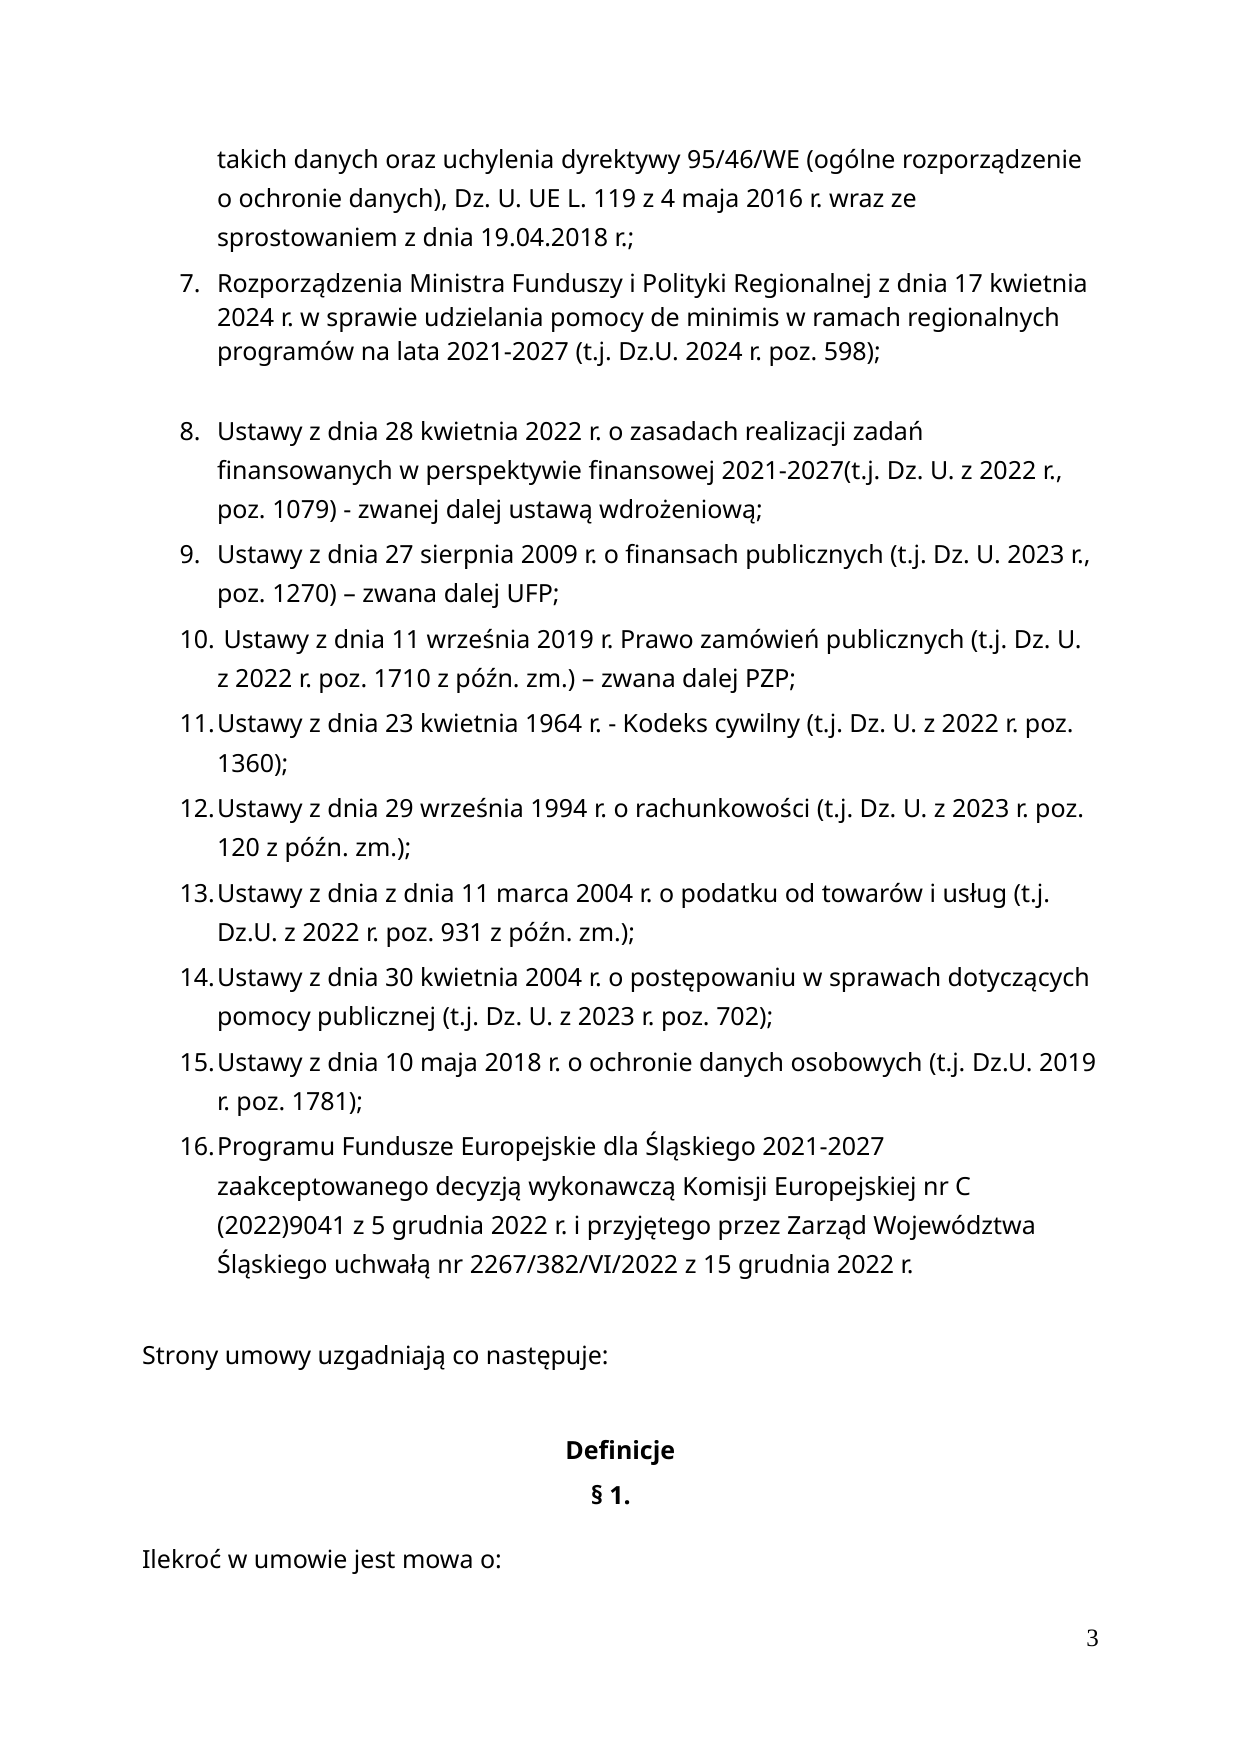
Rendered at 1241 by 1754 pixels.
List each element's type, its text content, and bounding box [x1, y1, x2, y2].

list Ustawy z dnia 27 sierpnia 2009 r. o finansach publicznych (t.j. Dz. U. 2023 r., poz. 1270) – zwana dalej UFP; [179, 537, 1098, 610]
list Ustawy z dnia 29 września 1994 r. o rachunkowości (t.j. Dz. U. z 2023 r. poz. 120 z późn. zm.); [179, 791, 1098, 864]
text Strony umowy uzgadniają co następuje: [142, 1337, 1098, 1371]
list Ustawy z dnia 11 września 2019 r. Prawo zamówień publicznych (t.j. Dz. U. z 2022 r. poz. 1710 z późn. zm.) – zwana dalej PZP; [179, 621, 1098, 695]
text Ilekroć w umowie jest mowa o: [142, 1542, 1098, 1576]
list Programu Fundusze Europejskie dla Śląskiego 2021-2027 zaakceptowanego decyzją wykonawczą Komisji Europejskiej nr C (2022)9041 z 5 grudnia 2022 r. i przyjętego przez Zarząd Województwa Śląskiego uchwałą nr 2267/382/VI/2022 z 15 grudnia 2022 r. [179, 1129, 1098, 1281]
list Ustawy z dnia 30 kwietnia 2004 r. o postępowaniu w sprawach dotyczących pomocy publicznej (t.j. Dz. U. z 2023 r. poz. 702); [179, 960, 1098, 1033]
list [179, 142, 1098, 254]
list Ustawy z dnia 23 kwietnia 1964 r. - Kodeks cywilny (t.j. Dz. U. z 2022 r. poz. 1360); [179, 706, 1098, 779]
list Ustawy z dnia z dnia 11 marca 2004 r. o podatku od towarów i usług (t.j. Dz.U. z 2022 r. poz. 931 z późn. zm.); [179, 875, 1098, 948]
list Rozporządzenia Ministra Funduszy i Polityki Regionalnej z dnia 17 kwietnia 2024 r. w sprawie udzielania pomocy de minimis w ramach regionalnych programów na lata 2021-2027 (t.j. Dz.U. 2024 r. poz. 598); [179, 266, 1098, 368]
list Ustawy z dnia 28 kwietnia 2022 r. o zasadach realizacji zadań finansowanych w perspektywie finansowej 2021-2027(t.j. Dz. U. z 2022 r., poz. 1079) - zwanej dalej ustawą wdrożeniową; [179, 413, 1098, 526]
text Definicje [142, 1432, 1098, 1466]
list Ustawy z dnia 10 maja 2018 r. o ochronie danych osobowych (t.j. Dz.U. 2019 r. poz. 1781); [179, 1044, 1098, 1118]
